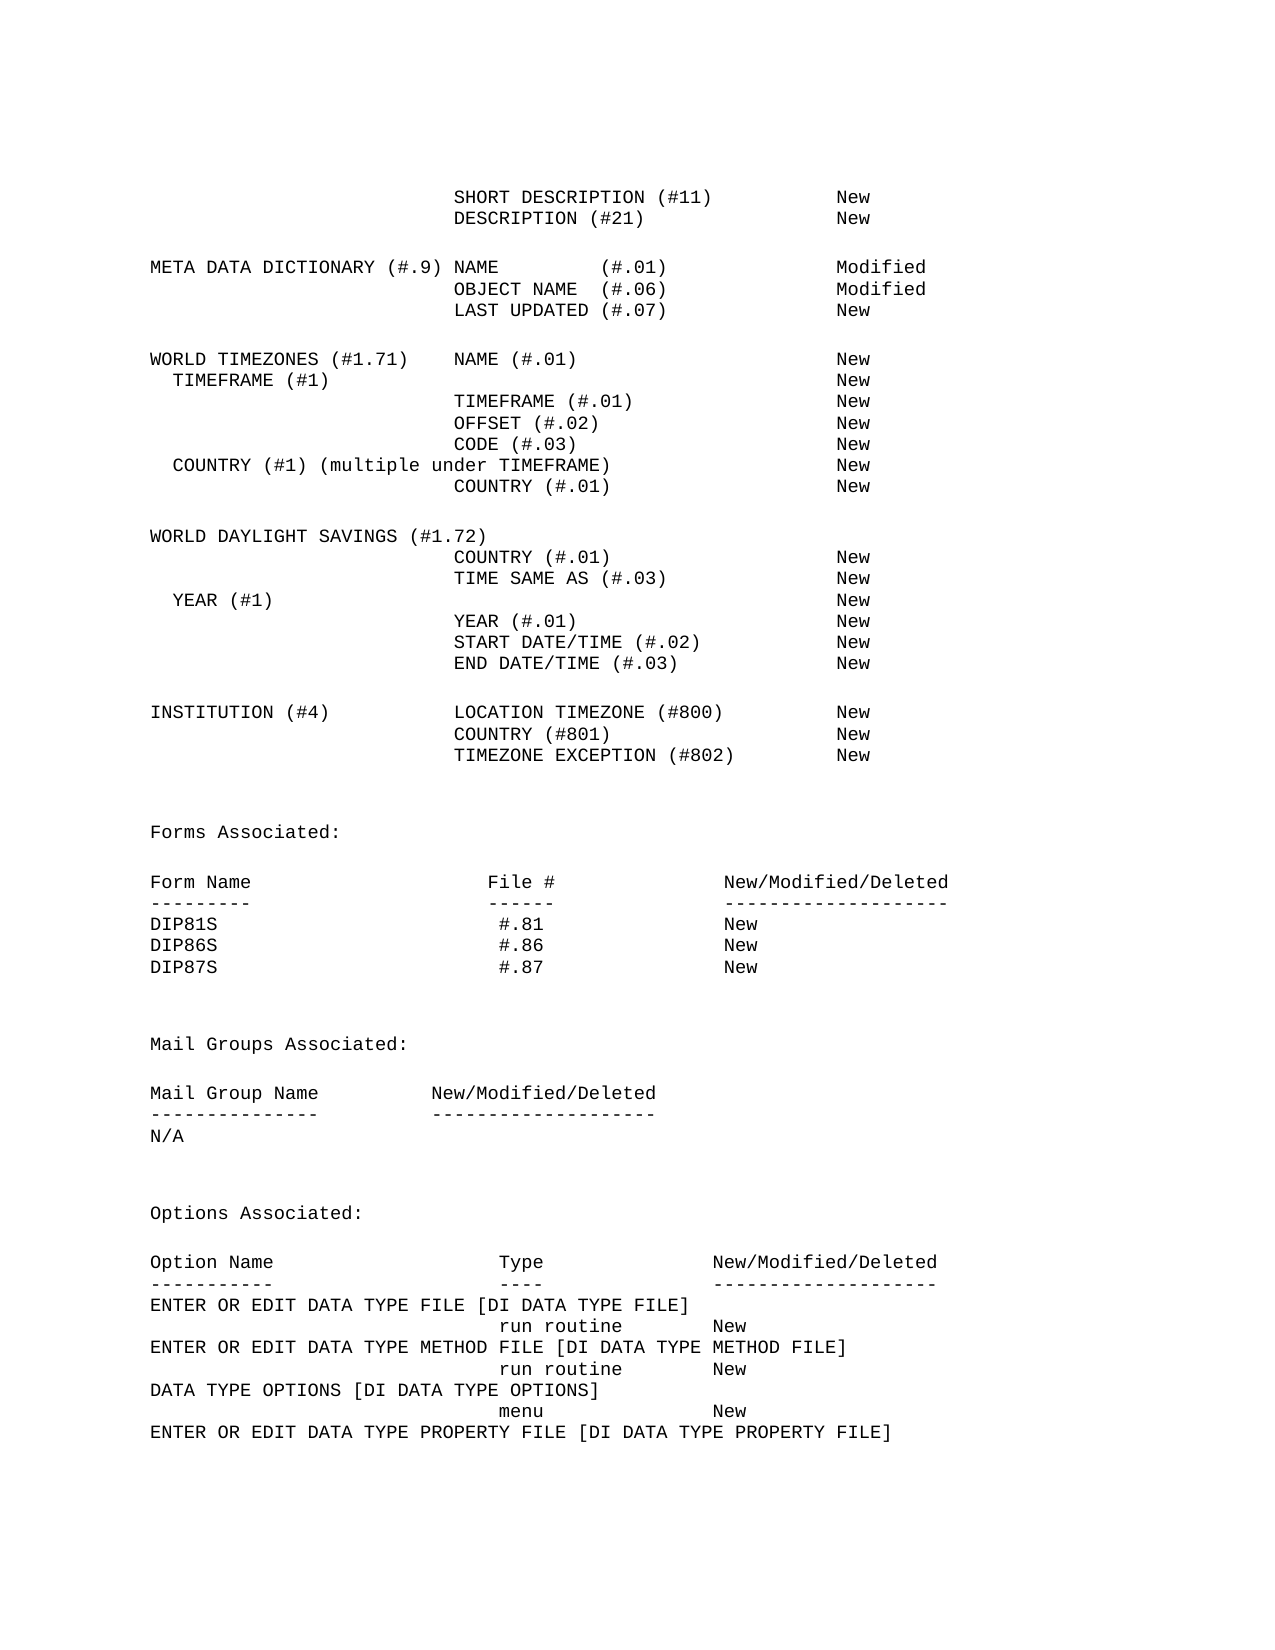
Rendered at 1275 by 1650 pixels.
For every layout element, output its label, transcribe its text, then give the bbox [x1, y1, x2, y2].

text META DATA DICTIONARY (#.9) NAME (#.01) Modified [150, 258, 1125, 279]
text LAST UPDATED (#.07) New [150, 301, 1125, 322]
text DIP86S #.86 New [150, 936, 1125, 957]
text WORLD TIMEZONES (#1.71) NAME (#.01) New [150, 350, 1125, 371]
text --------------- -------------------- [150, 1105, 1125, 1126]
text OBJECT NAME (#.06) Modified [150, 279, 1125, 301]
text TIME SAME AS (#.03) New [150, 569, 1125, 590]
text WORLD DAYLIGHT SAVINGS (#1.72) [150, 527, 1125, 548]
text YEAR (#1) New [150, 590, 1125, 612]
text COUNTRY (#801) New [150, 724, 1125, 746]
text END DATE/TIME (#.03) New [150, 654, 1125, 675]
text START DATE/TIME (#.02) New [150, 633, 1125, 654]
text OFFSET (#.02) New [150, 413, 1125, 435]
text Form Name File # New/Modified/Deleted [150, 872, 1125, 894]
text ENTER OR EDIT DATA TYPE PROPERTY FILE [DI DATA TYPE PROPERTY FILE] [150, 1423, 1125, 1444]
text ENTER OR EDIT DATA TYPE FILE [DI DATA TYPE FILE] [150, 1296, 1125, 1317]
text menu New [150, 1402, 1125, 1423]
text COUNTRY (#.01) New [150, 548, 1125, 569]
text YEAR (#.01) New [150, 612, 1125, 633]
text TIMEFRAME (#.01) New [150, 392, 1125, 413]
text INSTITUTION (#4) LOCATION TIMEZONE (#800) New [150, 703, 1125, 724]
text DATA TYPE OPTIONS [DI DATA TYPE OPTIONS] [150, 1381, 1125, 1402]
text CODE (#.03) New [150, 435, 1125, 456]
text TIMEFRAME (#1) New [150, 371, 1125, 392]
text ----------- ---- -------------------- [150, 1274, 1125, 1296]
text COUNTRY (#.01) New [150, 477, 1125, 498]
text Forms Associated: [150, 823, 1125, 844]
text COUNTRY (#1) (multiple under TIMEFRAME) New [150, 456, 1125, 477]
text run routine New [150, 1317, 1125, 1338]
text TIMEZONE EXCEPTION (#802) New [150, 746, 1125, 767]
text DESCRIPTION (#21) New [150, 209, 1125, 230]
text DIP87S #.87 New [150, 957, 1125, 979]
text N/A [150, 1126, 1125, 1148]
text Mail Group Name New/Modified/Deleted [150, 1084, 1125, 1105]
text --------- ------ -------------------- [150, 894, 1125, 915]
text ENTER OR EDIT DATA TYPE METHOD FILE [DI DATA TYPE METHOD FILE] [150, 1338, 1125, 1359]
text run routine New [150, 1359, 1125, 1381]
text Option Name Type New/Modified/Deleted [150, 1253, 1125, 1274]
text SHORT DESCRIPTION (#11) New [150, 187, 1125, 209]
text Mail Groups Associated: [150, 1035, 1125, 1056]
text Options Associated: [150, 1204, 1125, 1225]
text DIP81S #.81 New [150, 915, 1125, 936]
